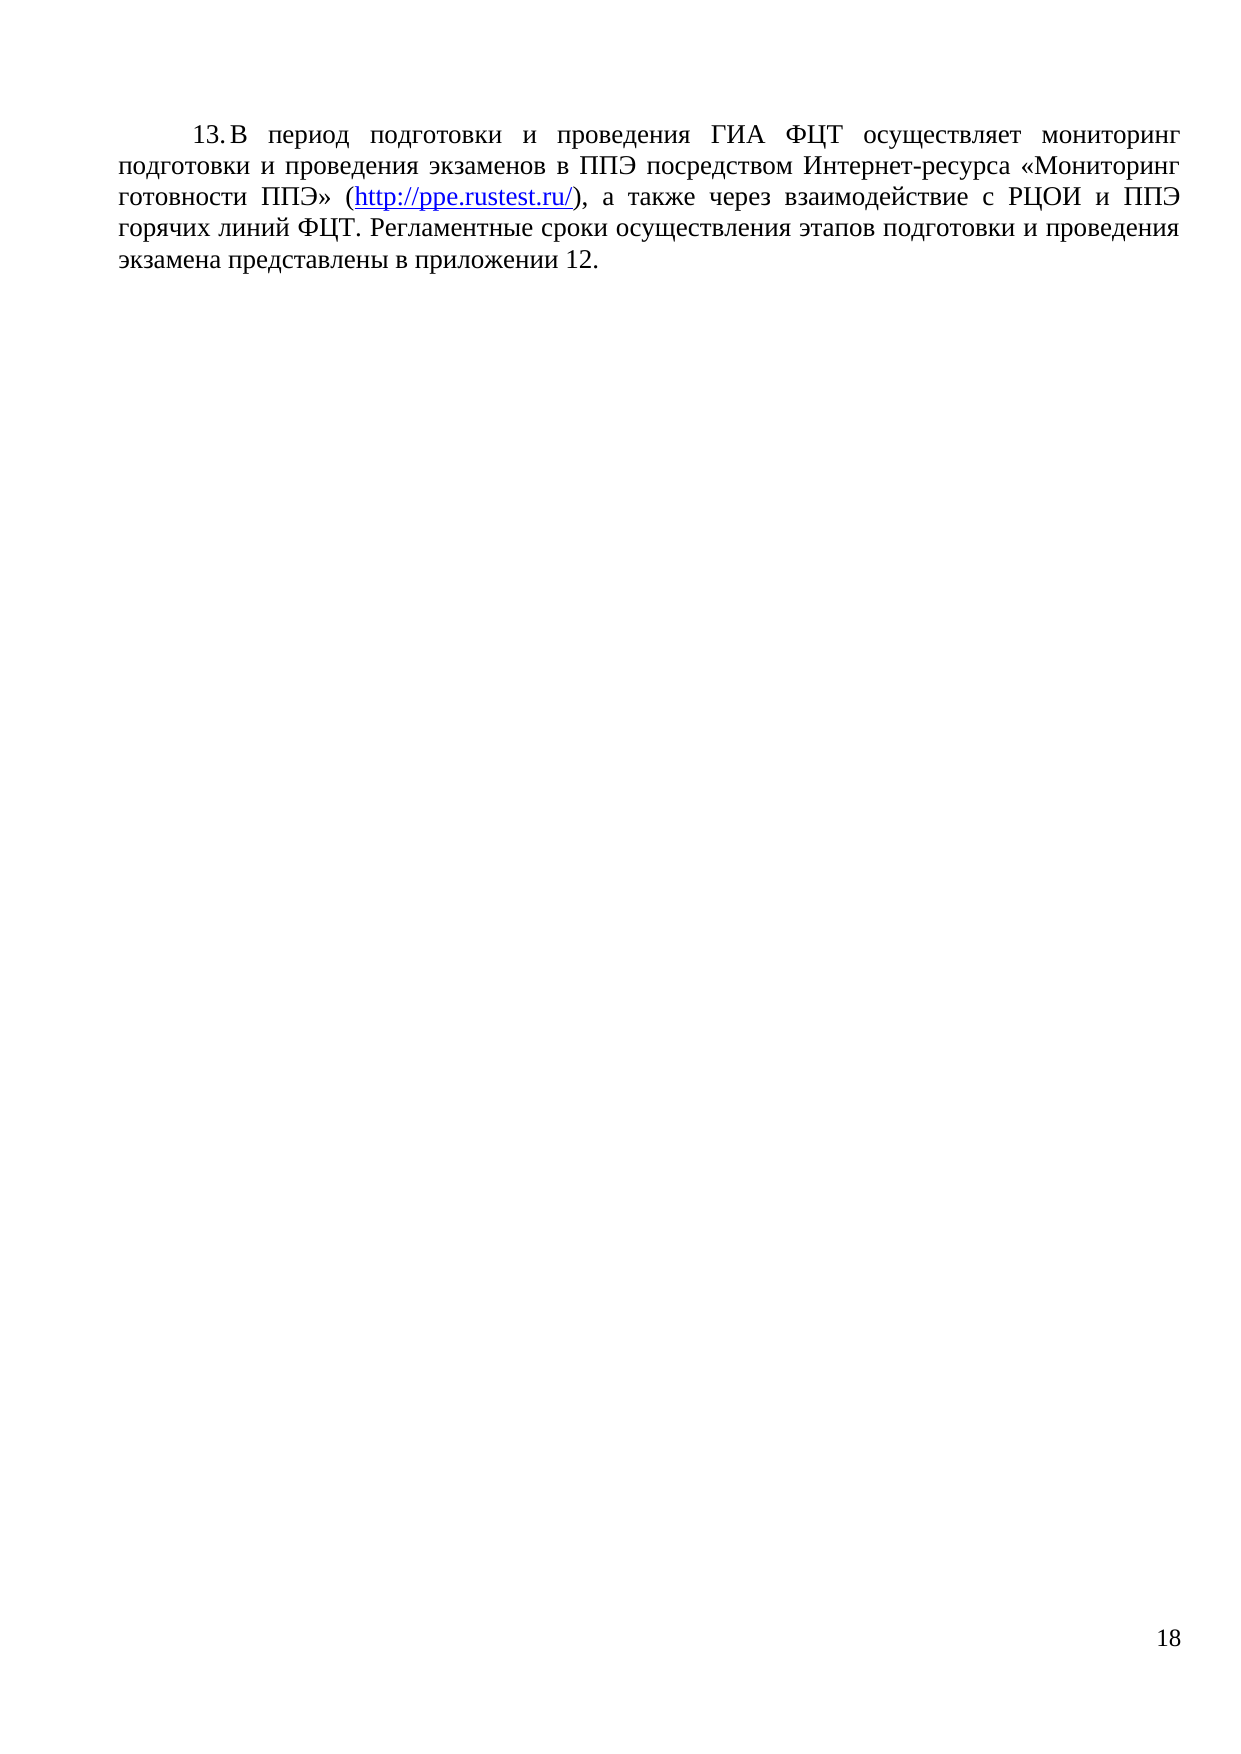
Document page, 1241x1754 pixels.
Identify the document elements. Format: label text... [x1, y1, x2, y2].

list В период подготовки и проведения ГИА ФЦТ осуществляет мониторинг подготовки и проведения экзаменов в ППЭ посредством Интернет-ресурса «Мониторинг готовности ППЭ» (http://ppe.rustest.ru/), а также через взаимодействие с РЦОИ и ППЭ горячих линий ФЦТ. Регламентные сроки осуществления этапов подготовки и проведения экзамена представлены в приложении 12. [118, 118, 1181, 274]
